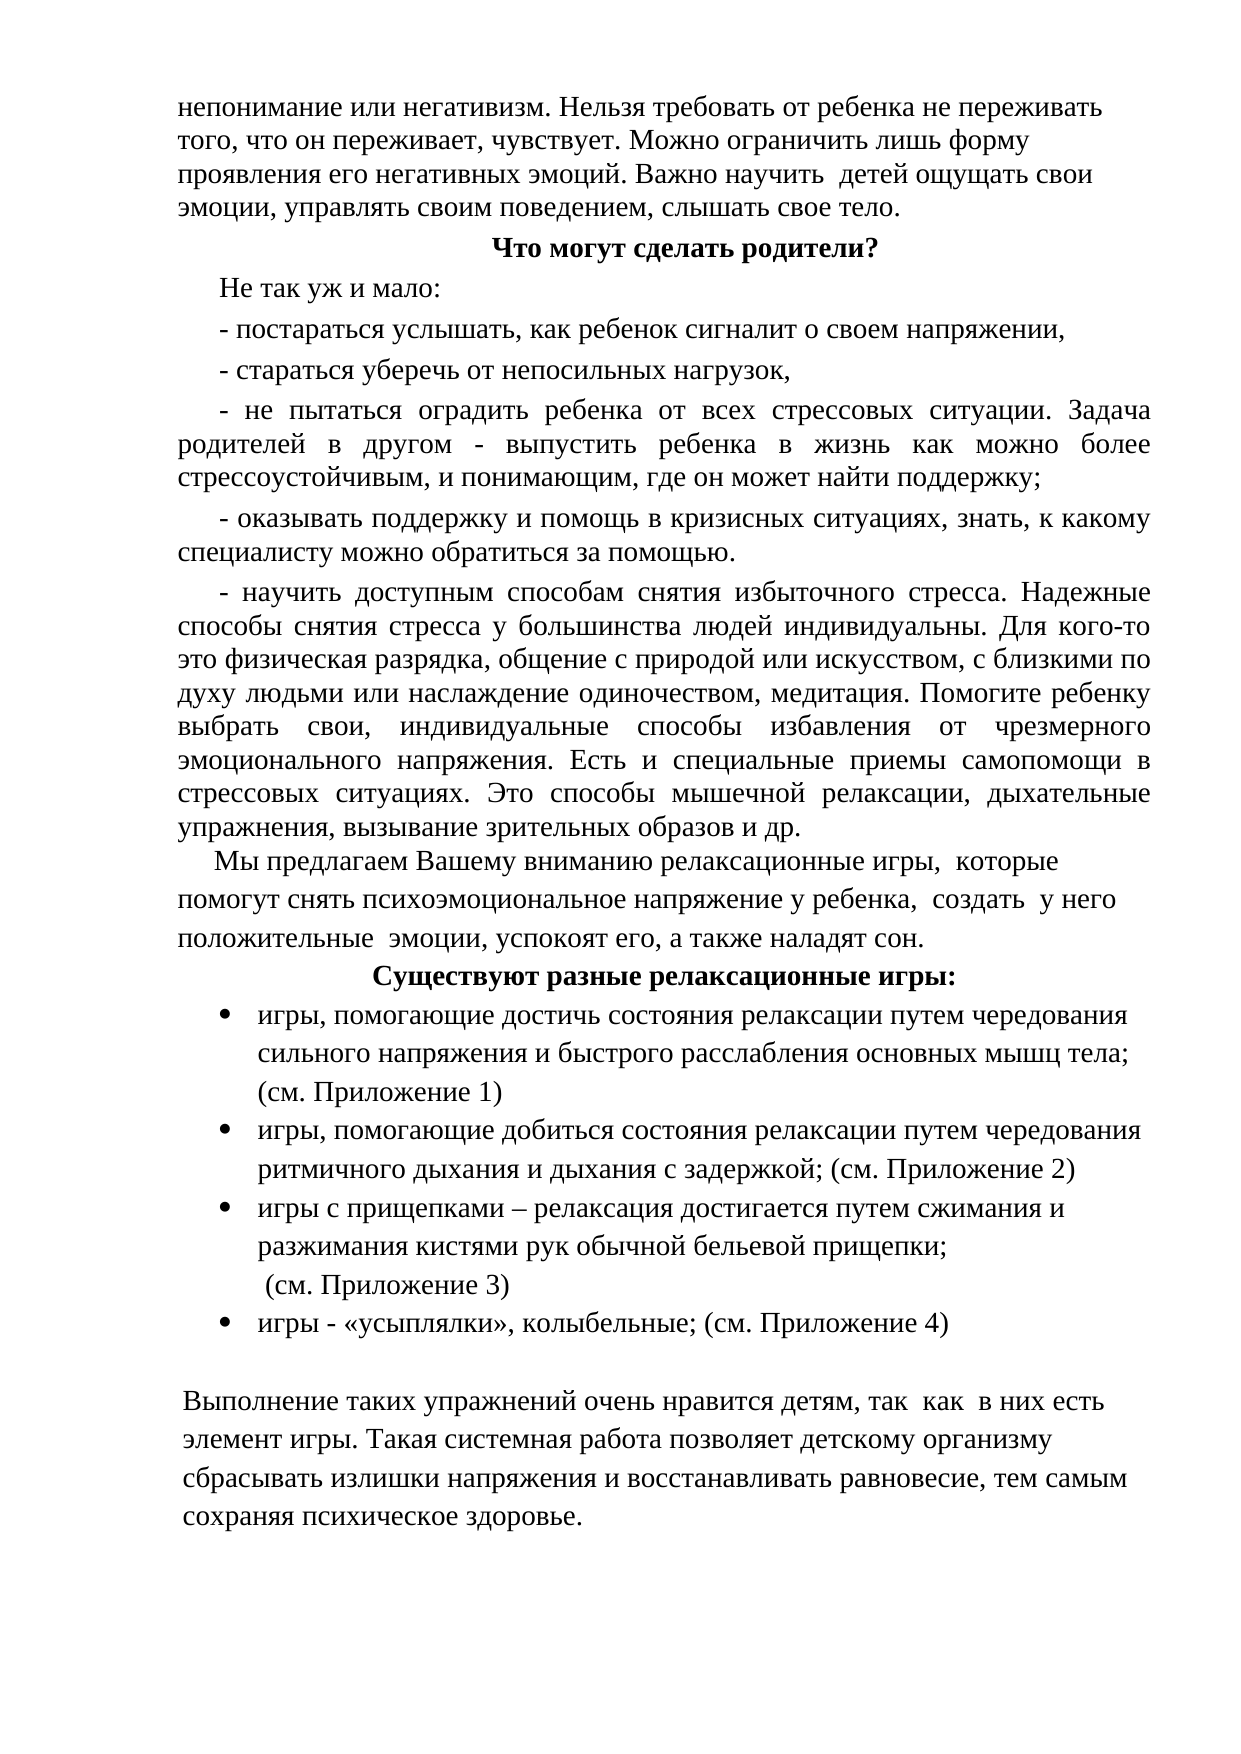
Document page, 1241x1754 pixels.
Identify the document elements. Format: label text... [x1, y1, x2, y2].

text Что могут сделать родители? [177, 230, 1152, 263]
list игры, помогающие достичь состояния релаксации путем чередования сильного напряжения и быстрого расслабления основных мышц тела; (см. Приложение 1) [220, 997, 1152, 1107]
text - научить доступным способам снятия избыточного стресса. Надежные способы снятия стресса у большинства людей индивидуальны. Для кого-то это физическая разрядка, общение с природой или искусством, с близкими по духу людьми или наслаждение одиночеством, медитация. Помогите ребенку выбрать свои, индивидуальные способы избавления от чрезмерного эмоционального напряжения. Есть и специальные приемы самопомощи в стрессовых ситуациях. Это способы мышечной релаксации, дыхательные упражнения, вызывание зрительных образов и др. [177, 574, 1152, 843]
list (см. Приложение 3) [257, 1267, 1152, 1300]
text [177, 89, 1152, 223]
text Выполнение таких упражнений очень нравится детям, так как в них есть элемент игры. Такая системная работа позволяет детскому организму сбрасывать излишки напряжения и восстанавливать равновесие, тем самым сохраняя психическое здоровье. [182, 1383, 1152, 1532]
text - не пытаться оградить ребенка от всех стрессовых ситуации. Задача родителей в другом - выпустить ребенка в жизнь как можно более стрессоустойчивым, и понимающим, где он может найти поддержку; [177, 392, 1152, 493]
text - постараться услышать, как ребенок сигналит о своем напряжении, [177, 311, 1152, 345]
list игры, помогающие добиться состояния релаксации путем чередования ритмичного дыхания и дыхания с задержкой; (см. Приложение 2) [220, 1112, 1152, 1185]
text Существуют разные релаксационные игры: [177, 958, 1152, 992]
text Мы предлагаем Вашему вниманию релаксационные игры, которые помогут снять психоэмоциональное напряжение у ребенка, создать у него положительные эмоции, успокоят его, а также наладят сон. [177, 843, 1152, 953]
text Не так уж и мало: [177, 271, 1152, 304]
text - стараться уберечь от непосильных нагрузок, [177, 352, 1152, 385]
text - оказывать поддержку и помощь в кризисных ситуациях, знать, к какому специалисту можно обратиться за помощью. [177, 500, 1152, 567]
list игры с прищепками – релаксация достигается путем сжимания и разжимания кистями рук обычной бельевой прищепки; [220, 1190, 1152, 1262]
list игры - «усыплялки», колыбельные; (см. Приложение 4) [220, 1305, 1152, 1339]
